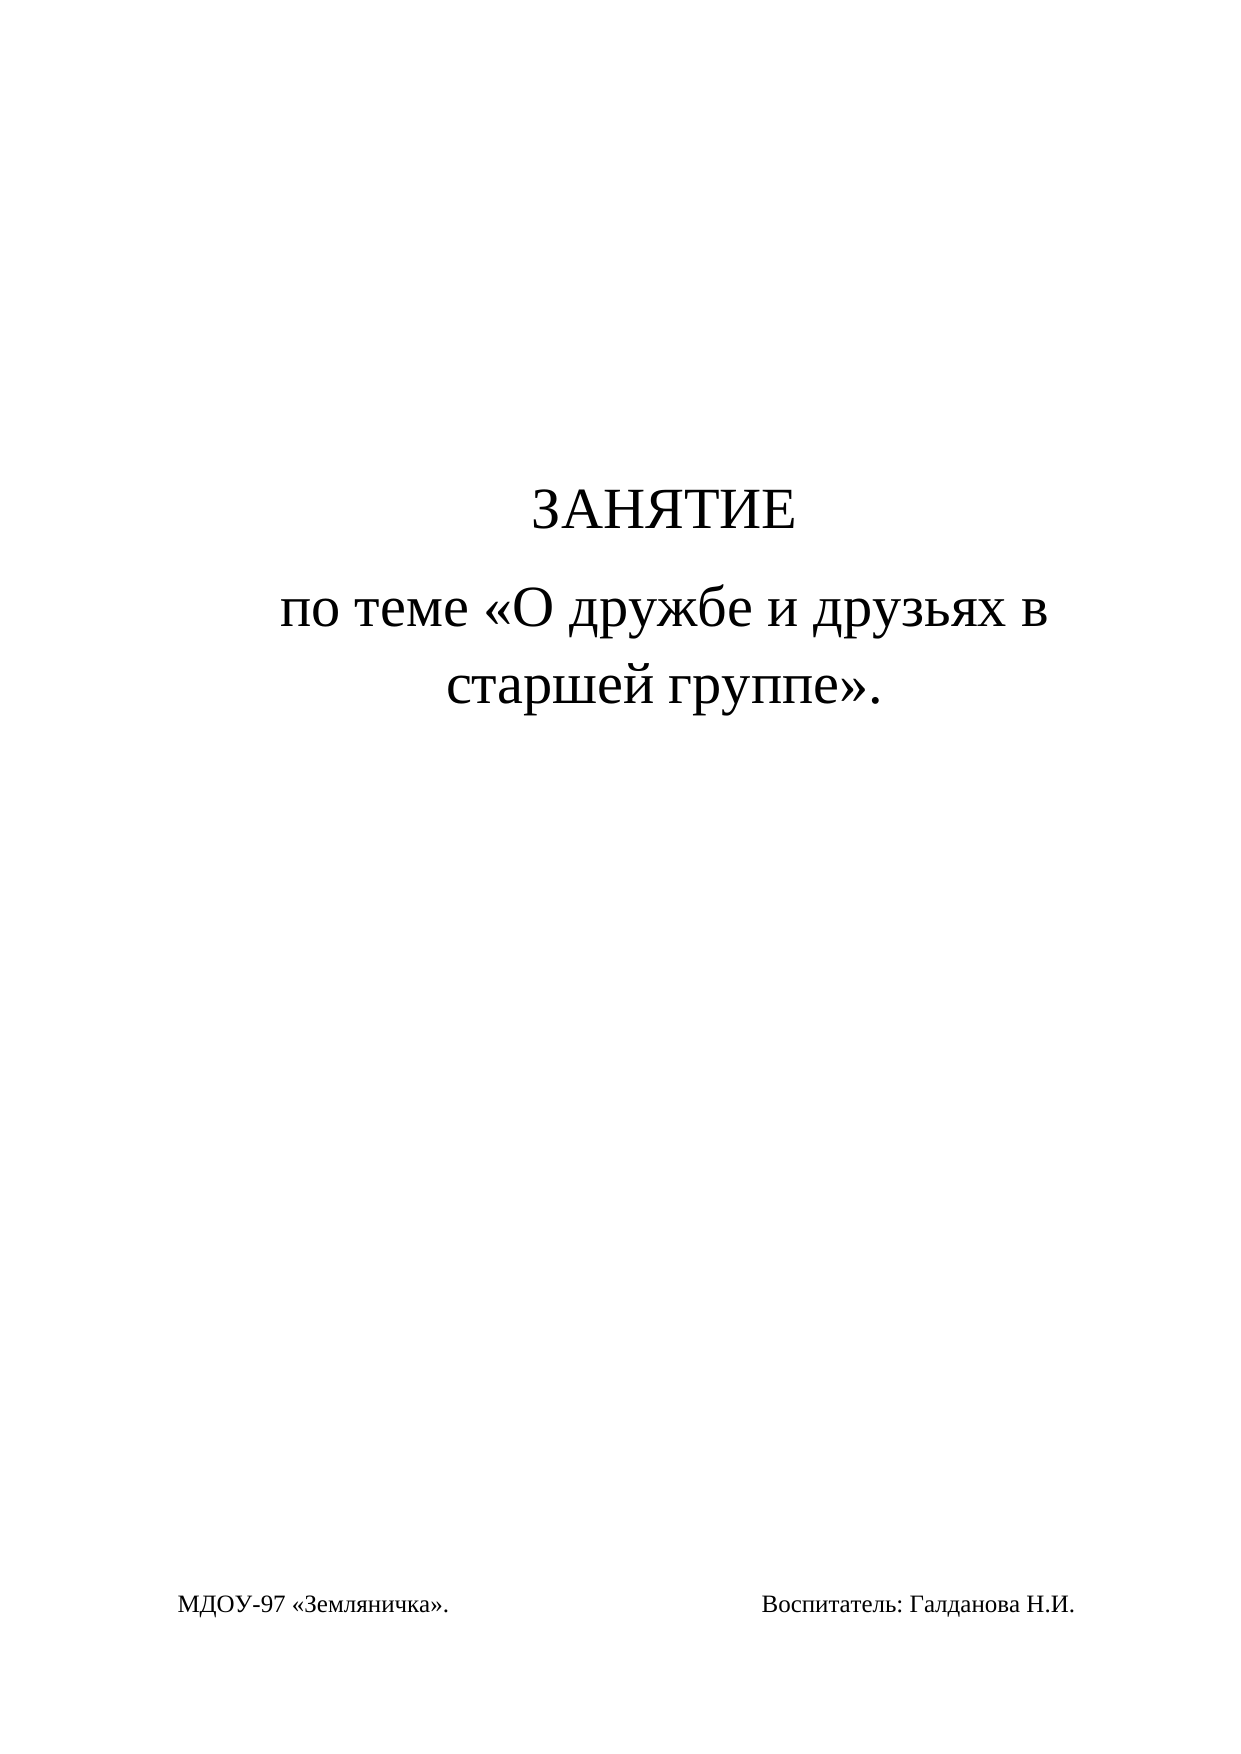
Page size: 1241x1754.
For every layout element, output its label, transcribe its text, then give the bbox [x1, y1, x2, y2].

text МДОУ-97 «Земляничка». Воспитатель: Галданова Н.И. [177, 1589, 1152, 1618]
text по теме «О дружбе и друзьях в старшей группе». [177, 572, 1152, 716]
text ЗАНЯТИЕ [177, 474, 1152, 541]
